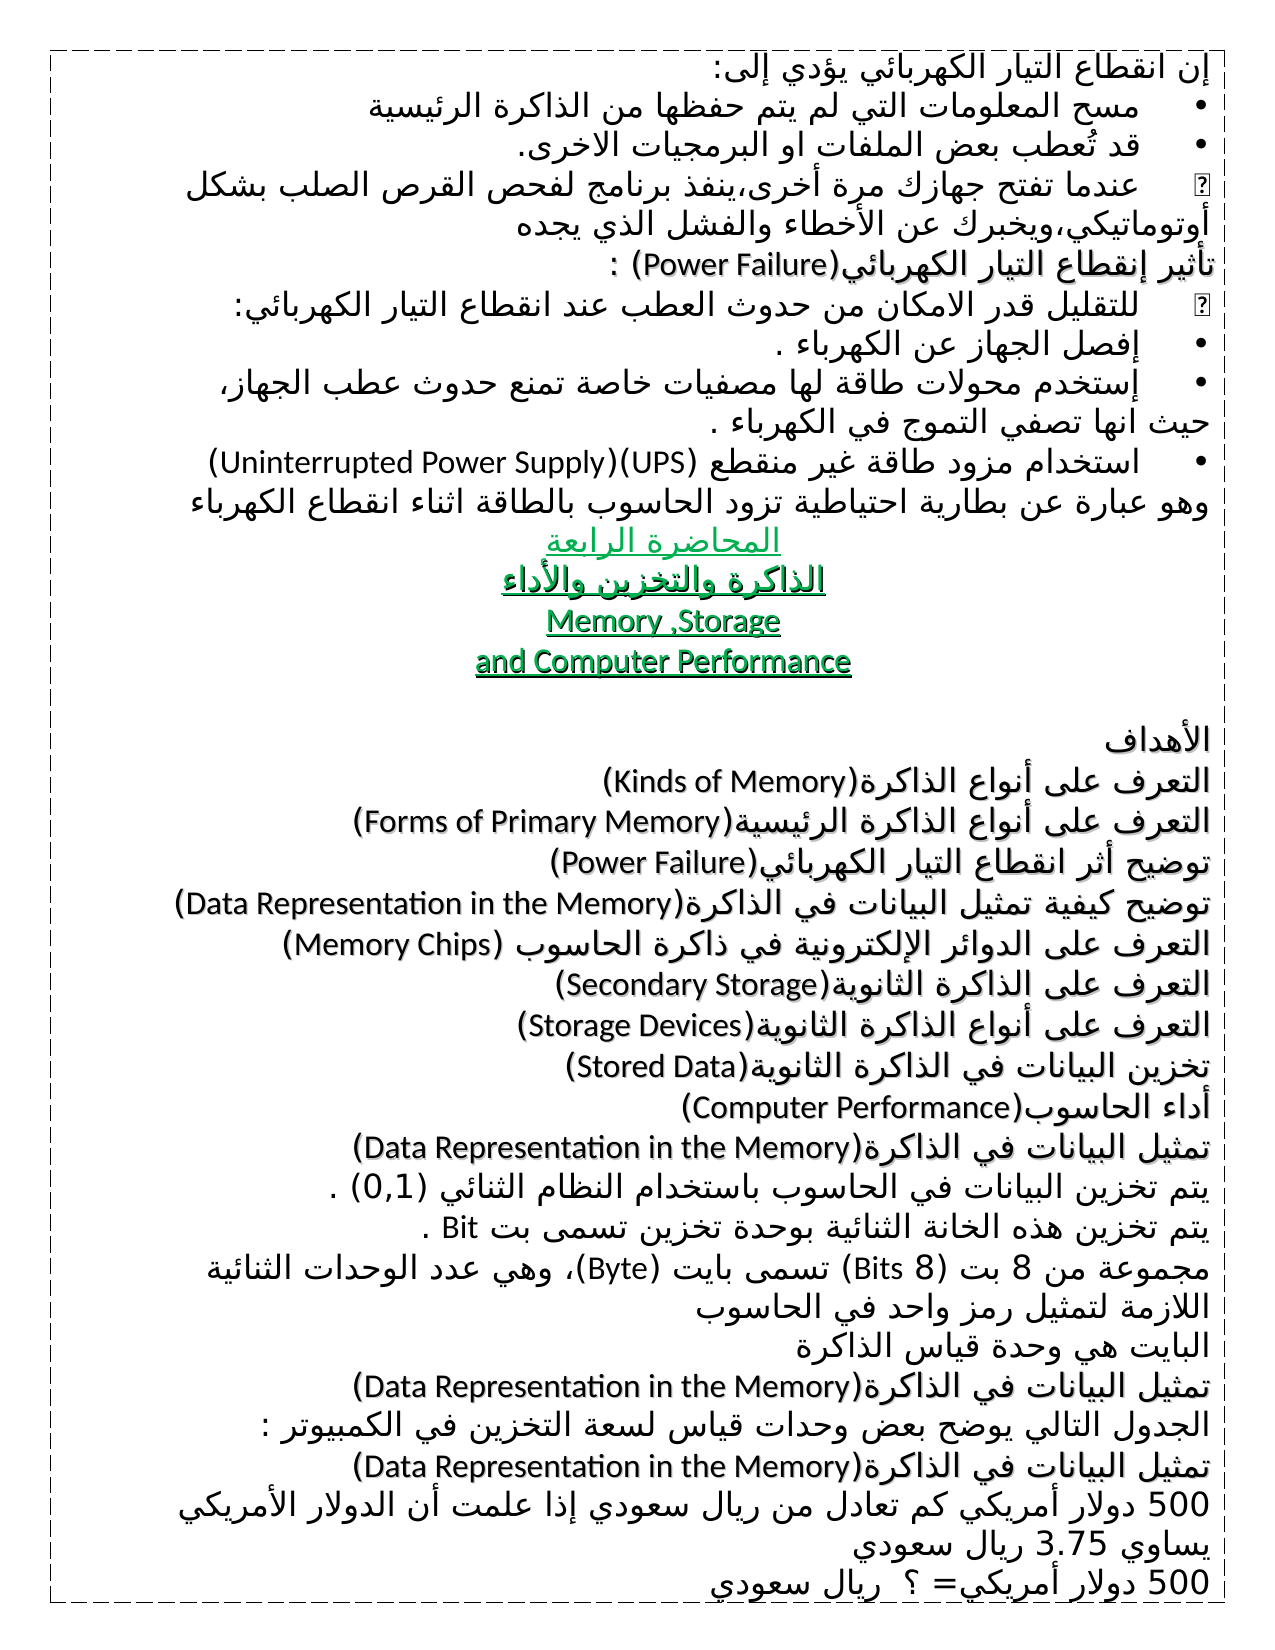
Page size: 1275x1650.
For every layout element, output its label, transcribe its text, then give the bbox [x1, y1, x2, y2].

list للتقليل قدر الامكان من حدوث العطب عند انقطاع التيار الكهربائي: [115, 284, 1211, 325]
list عندما تفتح جهازك مرة أخرى،ينفذ برنامج لفحص القرص الصلب بشكل أوتوماتيكي،ويخبرك عن الأخطاء والفشل الذي يجده [115, 164, 1211, 243]
text الأهداف [115, 721, 1211, 760]
text تمثيل البيانات في الذاكرة(Data Representation in the Memory) [115, 1365, 1211, 1406]
text البايت هي وحدة قياس الذاكرة [115, 1326, 1211, 1365]
text أداء الحاسوب(Computer Performance) [115, 1086, 1211, 1126]
text يتم تخزين هذه الخانة الثنائية بوحدة تخزين تسمى بت Bit . [115, 1206, 1211, 1247]
text المحاضرة الرابعة [115, 521, 1211, 560]
text التعرف على الدوائر الإلكترونية في ذاكرة الحاسوب (Memory Chips) [115, 923, 1211, 963]
text التعرف على أنواع الذاكرة الثانوية(Storage Devices) [115, 1004, 1211, 1045]
text التعرف على الذاكرة الثانوية(Secondary Storage) [115, 963, 1211, 1004]
text Memory ,Storage [115, 599, 1211, 639]
text الجدول التالي يوضح بعض وحدات قياس لسعة التخزين في الكمبيوتر : [115, 1406, 1211, 1445]
text تمثيل البيانات في الذاكرة(Data Representation in the Memory) [115, 1126, 1211, 1167]
text توضيح أثر انقطاع التيار الكهربائي(Power Failure) [115, 841, 1211, 882]
text تخزين البيانات في الذاكرة الثانوية(Stored Data) [115, 1045, 1211, 1086]
text تمثيل البيانات في الذاكرة(Data Representation in the Memory) [115, 1445, 1211, 1485]
text 500 دولار أمريكي= ؟ ريال سعودي [115, 1563, 1211, 1602]
text مجموعة من 8 بت (8 Bits) تسمى بايت (Byte)، وهي عدد الوحدات الثنائية اللازمة لتمثيل رمز واحد في الحاسوب [115, 1247, 1211, 1326]
list استخدام مزود طاقة غير منقطع (UPS)(Uninterrupted Power Supply) وهو عبارة عن بطارية احتياطية تزود الحاسوب بالطاقة اثناء انقطاع الكهرباء [181, 441, 1211, 521]
text تأثير إنقطاع التيار الكهربائي(Power Failure) : [115, 243, 1216, 284]
list قد تُعطب بعض الملفات او البرمجيات الاخرى. [115, 125, 1211, 164]
text يتم تخزين البيانات في الحاسوب باستخدام النظام الثنائي (0,1) . [115, 1167, 1211, 1206]
text التعرف على أنواع الذاكرة الرئيسية(Forms of Primary Memory) [115, 801, 1211, 841]
text and Computer Performance [115, 639, 1211, 680]
text توضيح كيفية تمثيل البيانات في الذاكرة(Data Representation in the Memory) [115, 882, 1211, 923]
list إستخدم محولات طاقة لها مصفيات خاصة تمنع حدوث عطب الجهاز، حيث انها تصفي التموج في الكهرباء . [181, 364, 1211, 441]
text إن انقطاع التيار الكهربائي يؤدي إلى: [115, 47, 1211, 86]
text التعرف على أنواع الذاكرة(Kinds of Memory) [115, 760, 1211, 801]
text الذاكرة والتخزين والأداء [115, 560, 1211, 599]
list مسح المعلومات التي لم يتم حفظها من الذاكرة الرئيسية [115, 86, 1211, 125]
list إفصل الجهاز عن الكهرباء . [181, 325, 1211, 364]
text 500 دولار أمريكي كم تعادل من ريال سعودي إذا علمت أن الدولار الأمريكي يساوي 3.75 ريال سعودي [115, 1485, 1211, 1563]
